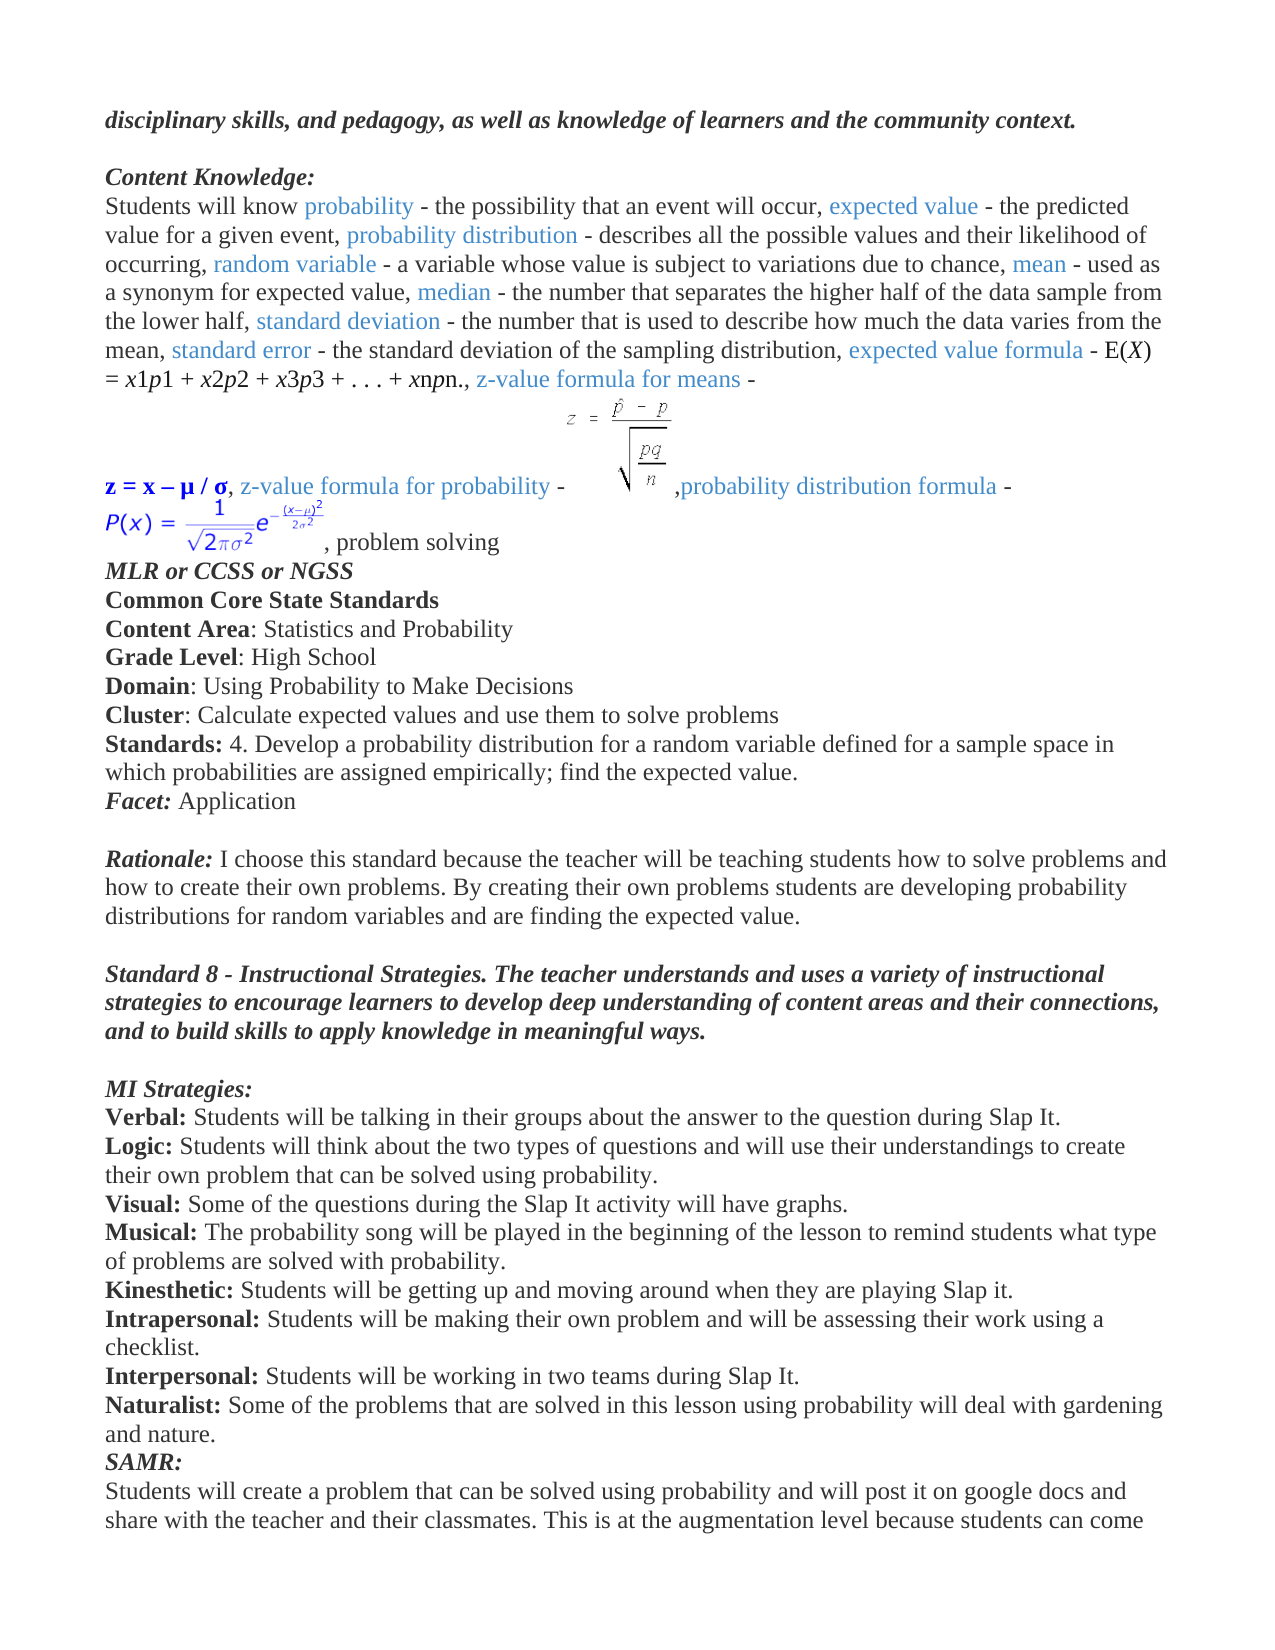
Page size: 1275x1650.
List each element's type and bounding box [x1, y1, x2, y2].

picture [105, 499, 324, 551]
text [105, 105, 1170, 1534]
picture [565, 392, 675, 494]
